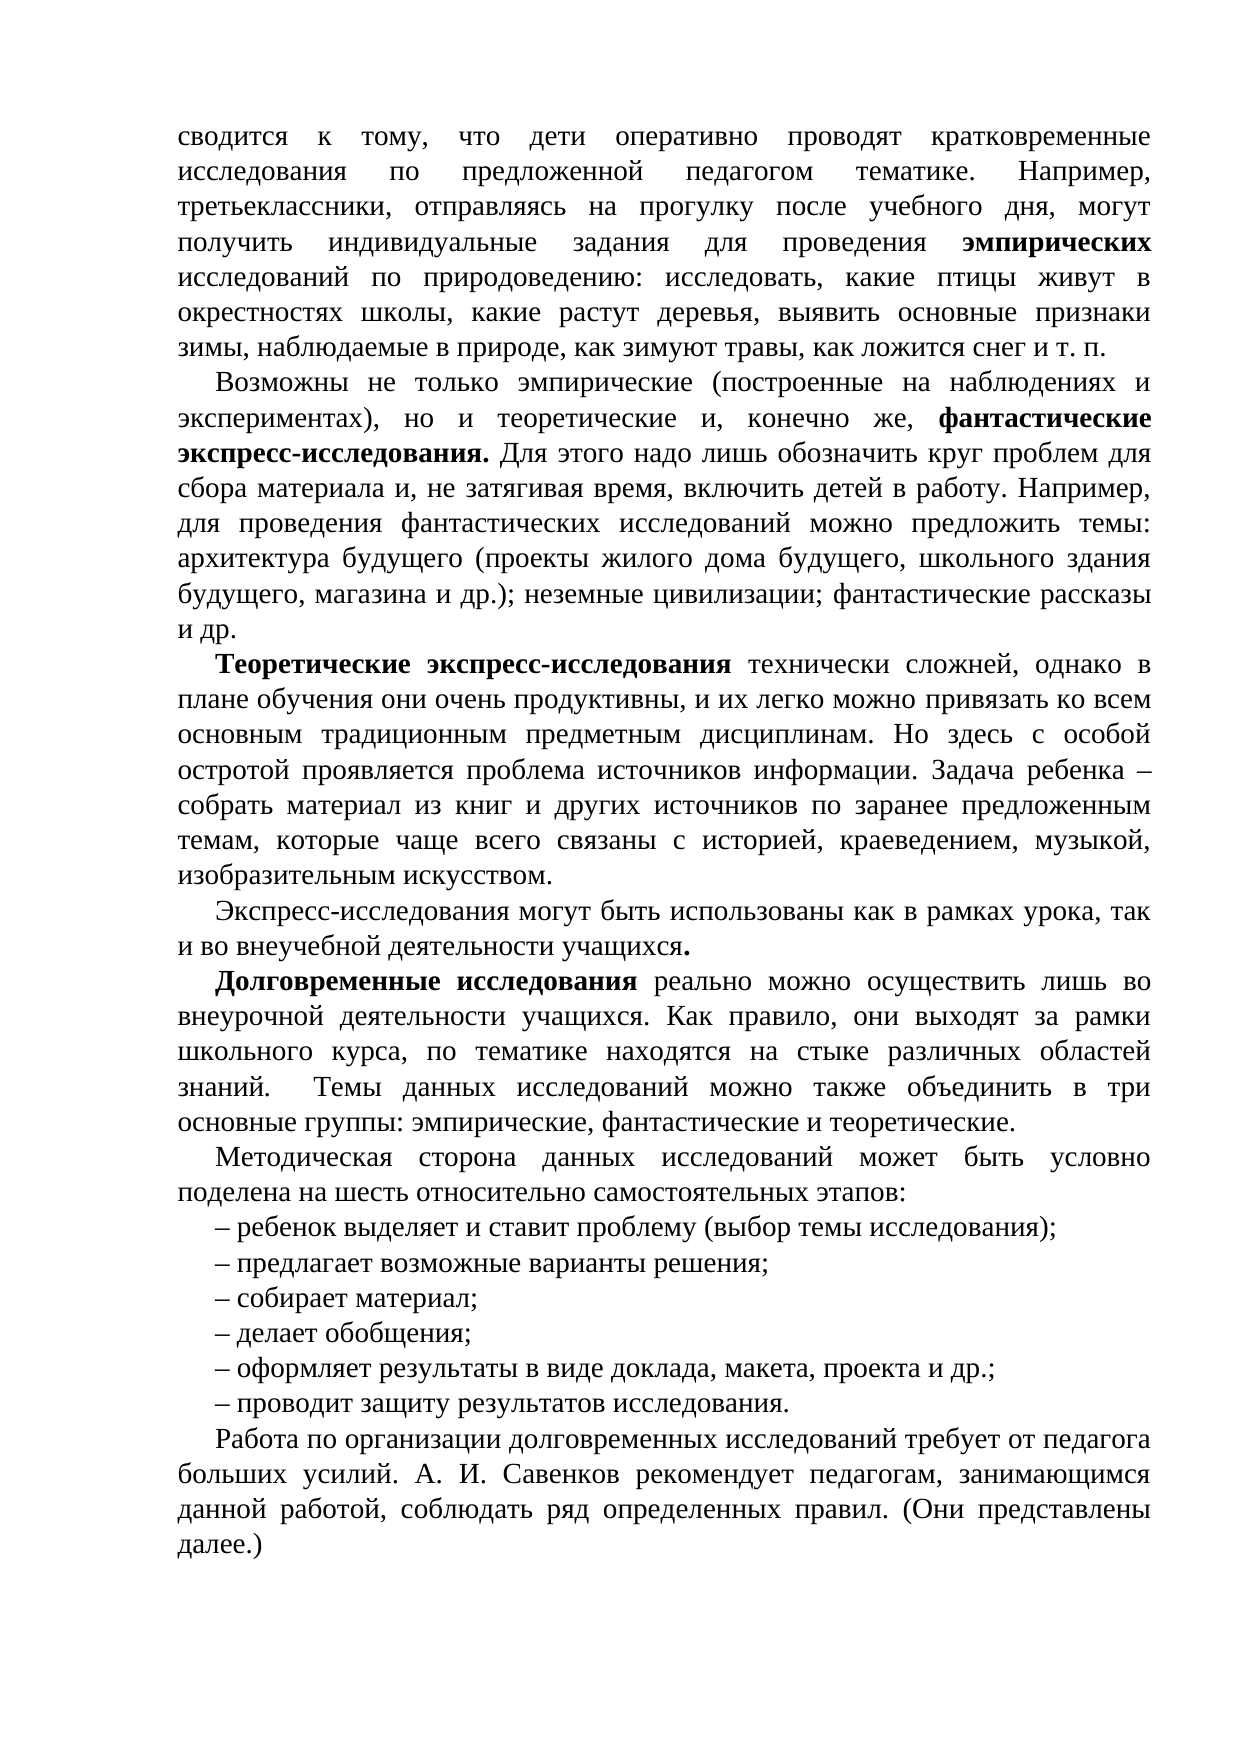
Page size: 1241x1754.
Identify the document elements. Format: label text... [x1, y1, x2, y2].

text Работа по организации долговременных исследований требует от педагога больших усилий. А. И. Савенков рекомендует педагогам, занимающимся данной работой, соблюдать ряд определенных правил. (Они представлены далее.) [177, 1421, 1152, 1560]
text – предлагает возможные варианты решения; [177, 1245, 1152, 1278]
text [177, 118, 1152, 363]
text – оформляет результаты в виде доклада, макета, проекта и др.; [177, 1350, 1152, 1384]
text Экспресс-исследования могут быть использованы как в рамках урока, так и во внеучебной деятельности учащихся. [177, 893, 1152, 961]
text – собирает материал; [177, 1280, 1152, 1313]
text – проводит защиту результатов исследования. [177, 1386, 1152, 1419]
text Долговременные исследования реально можно осуществить лишь во внеурочной деятельности учащихся. Как правило, они выходят за рамки школьного курса, по тематике находятся на стыке различных областей знаний. Темы данных исследований можно также объединить в три основные группы: эмпирические, фантастические и теоретические. [177, 963, 1152, 1137]
text – ребенок выделяет и ставит проблему (выбор темы исследования); [177, 1209, 1152, 1243]
text – делает обобщения; [177, 1315, 1152, 1349]
text Теоретические экспресс-исследования технически сложней, однако в плане обучения они очень продуктивны, и их легко можно привязать ко всем основным традиционным предметным дисциплинам. Но здесь с особой остротой проявляется проблема источников информации. Задача ребенка – собрать материал из книг и других источников по заранее предложенным темам, которые чаще всего связаны с историей, краеведением, музыкой, изобразительным искусством. [177, 646, 1152, 891]
text Возможны не только эмпирические (построенные на наблюдениях и экспериментах), но и теоретические и, конечно же, фантастические экспресс-исследования. Для этого надо лишь обозначить круг проблем для сбора материала и, не затягивая время, включить детей в работу. Например, для проведения фантастических исследований можно предложить темы: архитектура будущего (проекты жилого дома будущего, школьного здания будущего, магазина и др.); неземные цивилизации; фантастические рассказы и др. [177, 364, 1152, 644]
text Методическая сторона данных исследований может быть условно поделена на шесть относительно самостоятельных этапов: [177, 1139, 1152, 1208]
